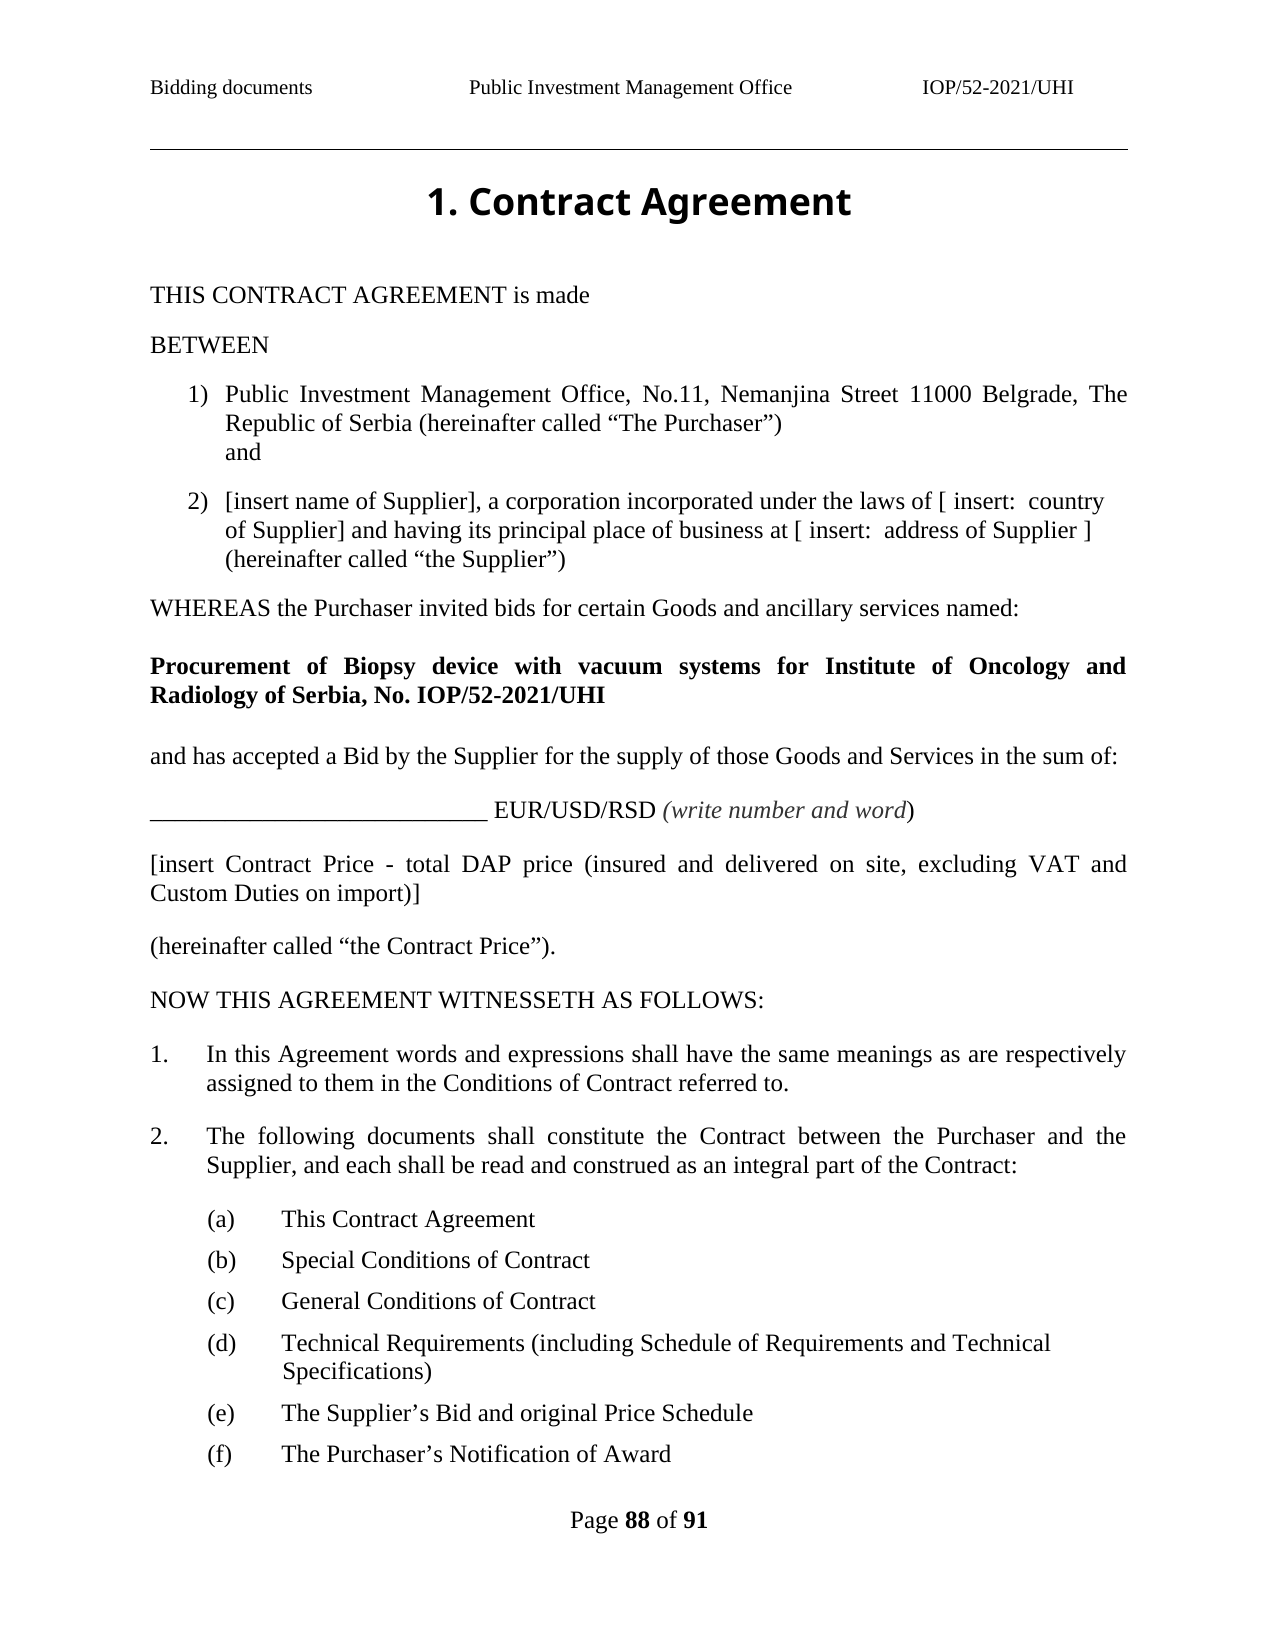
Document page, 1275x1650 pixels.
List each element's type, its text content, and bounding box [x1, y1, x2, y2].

list The Purchaser’s Notification of Award [207, 1439, 1128, 1468]
text 1. In this Agreement words and expressions shall have the same meanings as are respectively assigned to them in the Conditions of Contract referred to. [150, 1039, 1128, 1096]
text and [225, 437, 1128, 466]
text THIS CONTRACT AGREEMENT is made [150, 280, 1128, 309]
text [insert Contract Price - total DAP price (insured and delivered on site, excluding VAT and Custom Duties on import)] [150, 849, 1128, 906]
list Technical Requirements (including Schedule of Requirements and Technical Specifications) [207, 1328, 1128, 1385]
text (hereinafter called “the Contract Price”). [150, 931, 1128, 960]
text and has accepted a Bid by the Supplier for the supply of those Goods and Services in the sum of: [150, 741, 1128, 770]
list [insert name of Supplier], a corporation incorporated under the laws of [ insert: country of Supplier] and having its principal place of business at [ insert: address of Supplier ] (hereinafter called “the Supplier”) [187, 486, 1128, 573]
text WHEREAS the Purchaser invited bids for certain Goods and ancillary services named: [150, 593, 1128, 622]
text BETWEEN [150, 330, 1128, 358]
list Public Investment Management Office, No.11, Nemanjina Street 11000 Belgrade, The Republic of Serbia (hereinafter called “The Purchaser”) [187, 379, 1128, 437]
text Procurement of Biopsy device with vacuum systems for Institute of Oncology and Radiology of Serbia, No. IOP/52-2021/UHI [150, 651, 1128, 708]
list The Supplier’s Bid and original Price Schedule [207, 1398, 1128, 1426]
text 1. Contract Agreement [150, 175, 1128, 226]
list Special Conditions of Contract [207, 1245, 1128, 1274]
list This Contract Agreement [207, 1204, 1128, 1233]
list General Conditions of Contract [207, 1286, 1128, 1315]
text 2. The following documents shall constitute the Contract between the Purchaser and the Supplier, and each shall be read and construed as an integral part of the Contract: [150, 1121, 1128, 1179]
text NOW THIS AGREEMENT WITNESSETH AS FOLLOWS: [150, 985, 1128, 1014]
text ___________________________ EUR/USD/RSD (write number and word) [150, 795, 1128, 824]
